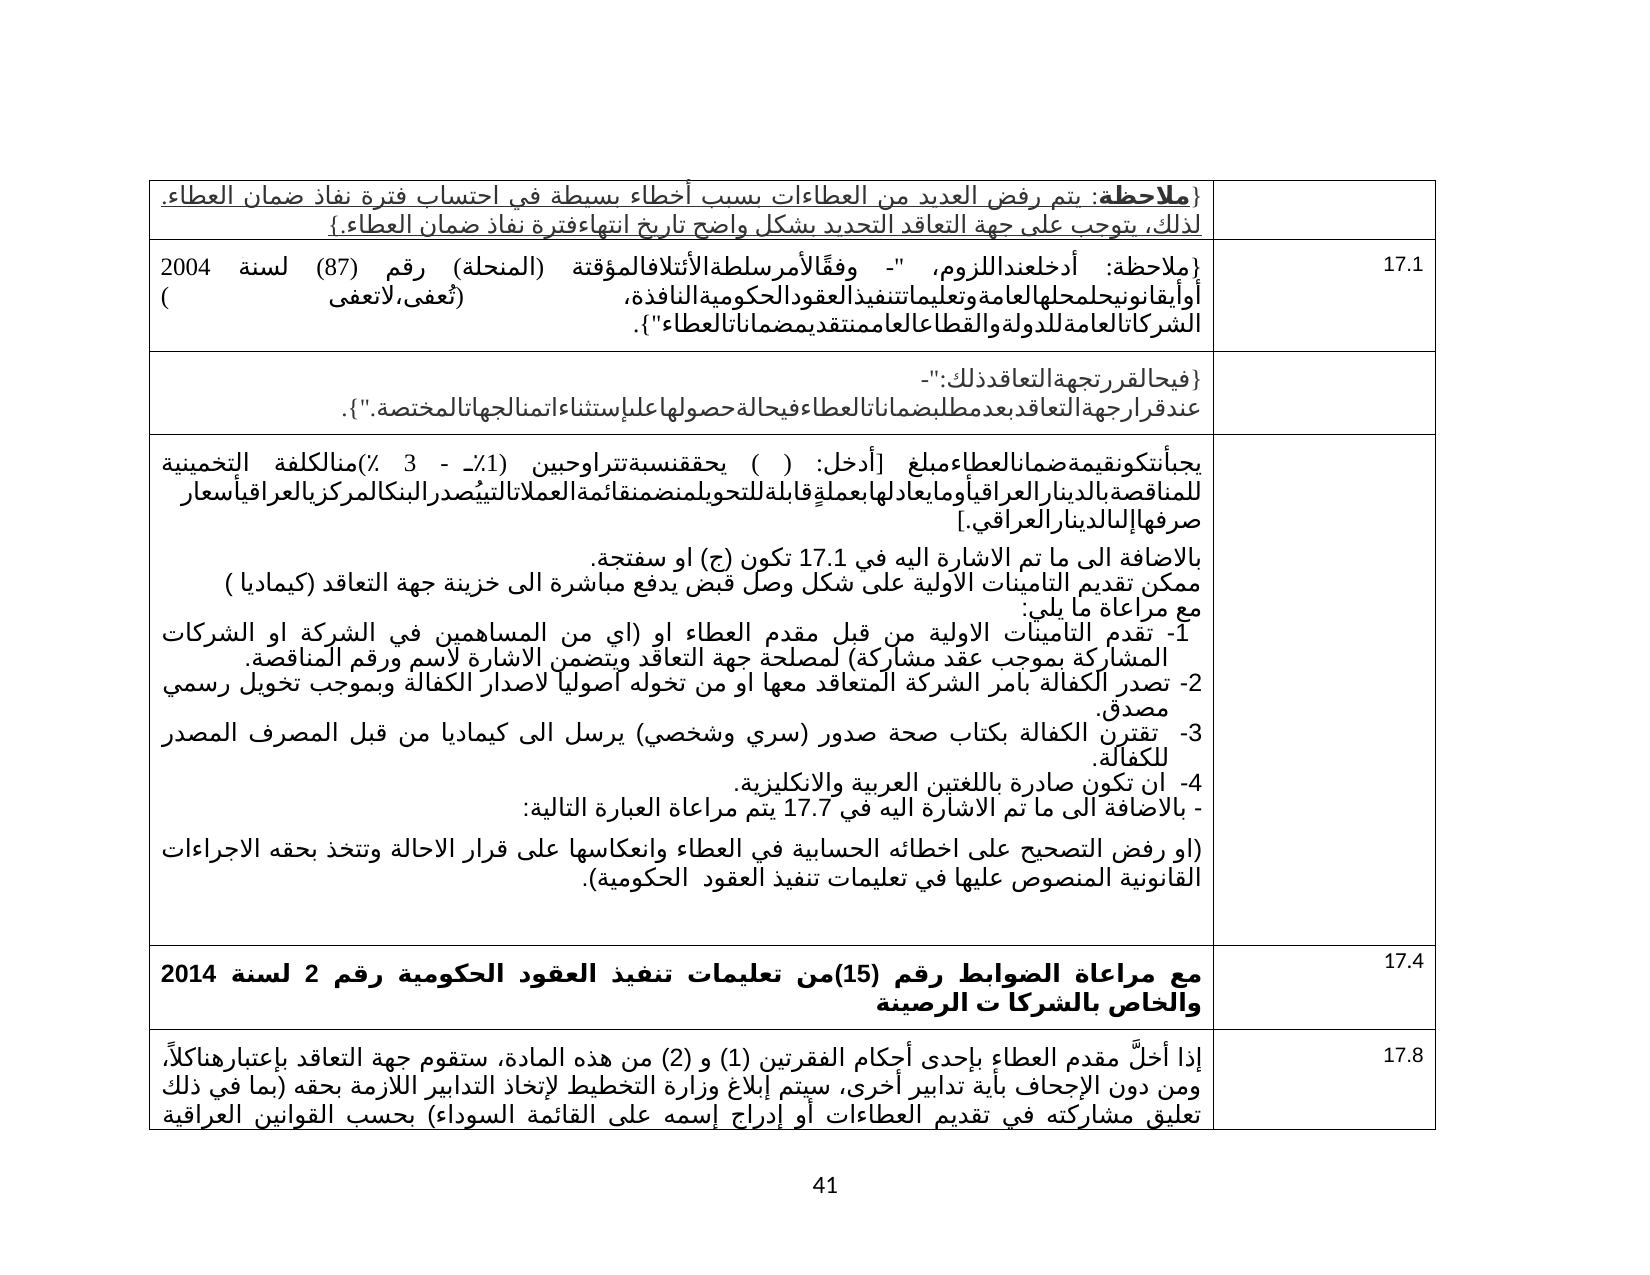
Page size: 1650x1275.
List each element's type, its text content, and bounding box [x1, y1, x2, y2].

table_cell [150, 1030, 1213, 1129]
table_cell 17.8 [1214, 1030, 1435, 1129]
table_cell 17.1 [1214, 240, 1435, 351]
table_cell [1214, 435, 1435, 945]
table_cell {ملاحظة: يتم رفض العديد من العطاءات بسبب أخطاء بسيطة في احتساب فترة نفاذ ضمان العطاء. لذلك، يتوجب على جهة التعاقد التحديد بشكل واضح تاريخ انتهاءفترة نفاذ ضمان العطاء.} [150, 181, 1213, 238]
table_cell [1214, 352, 1435, 434]
table_cell [1214, 181, 1435, 238]
table_cell 17.4 [1214, 946, 1435, 1029]
table_cell {فيحالقررتجهةالتعاقدذلك:"- عندقرارجهةالتعاقدبعدمطلبضماناتالعطاءفيحالةحصولهاعلىإستثناءاتمنالجهاتالمختصة."}. [150, 352, 1213, 434]
table_cell يجبأنتكونقيمةضمانالعطاءمبلغ [أدخل: ( ) يحققنسبةتتراوحبين (1٪ - 3 ٪)منالكلفة التخمينية للمناقصةبالدينارالعراقيأومايعادلهابعملةٍقابلةللتحويلمنضمنقائمةالعملاتالتييُصدرالبنكالمركزيالعراقيأسعارصرفهاإلىالدينارالعراقي.] بالاضافة الى ما تم الاشارة اليه في 17.1 تكون (ج) او سفتجة. ممكن تقديم التامينات الاولية على شكل وصل قبض يدفع مباشرة الى خزينة جهة التعاقد (كيماديا ) مع مراعاة ما يلي: 1- تقدم التامينات الاولية من قبل مقدم العطاء او (اي من المساهمين في الشركة او الشركات المشاركة بموجب عقد مشاركة) لمصلحة جهة التعاقد ويتضمن الاشارة لاسم ورقم المناقصة. 2- تصدر الكفالة بامر الشركة المتعاقد معها او من تخوله اصوليا لاصدار الكفالة وبموجب تخويل رسمي مصدق. 3- تقترن الكفالة بكتاب صحة صدور (سري وشخصي) يرسل الى كيماديا من قبل المصرف المصدر للكفالة. 4- ان تكون صادرة باللغتين العربية والانكليزية. - بالاضافة الى ما تم الاشارة اليه في 17.7 يتم مراعاة العبارة التالية: (او رفض التصحيح على اخطائه الحسابية في العطاء وانعكاسها على قرار الاحالة وتتخذ بحقه الاجراءات القانونية المنصوص عليها في تعليمات تنفيذ العقود الحكومية). [150, 435, 1213, 945]
table_cell {ملاحظة: أدخلعنداللزوم، "- وفقًالأمرسلطةالأئتلافالمؤقتة (المنحلة) رقم (87) لسنة 2004 أوأيقانونيحلمحلهالعامةوتعليماتتنفيذالعقودالحكوميةالنافذة، (تُعفى،لاتعفى ) الشركاتالعامةللدولةوالقطاعالعاممنتقديمضماناتالعطاء"}. [150, 240, 1213, 351]
table_cell مع مراعاة الضوابط رقم (15)من تعليمات تنفيذ العقود الحكومية رقم 2 لسنة 2014 والخاص بالشركا ت الرصينة [150, 946, 1213, 1029]
